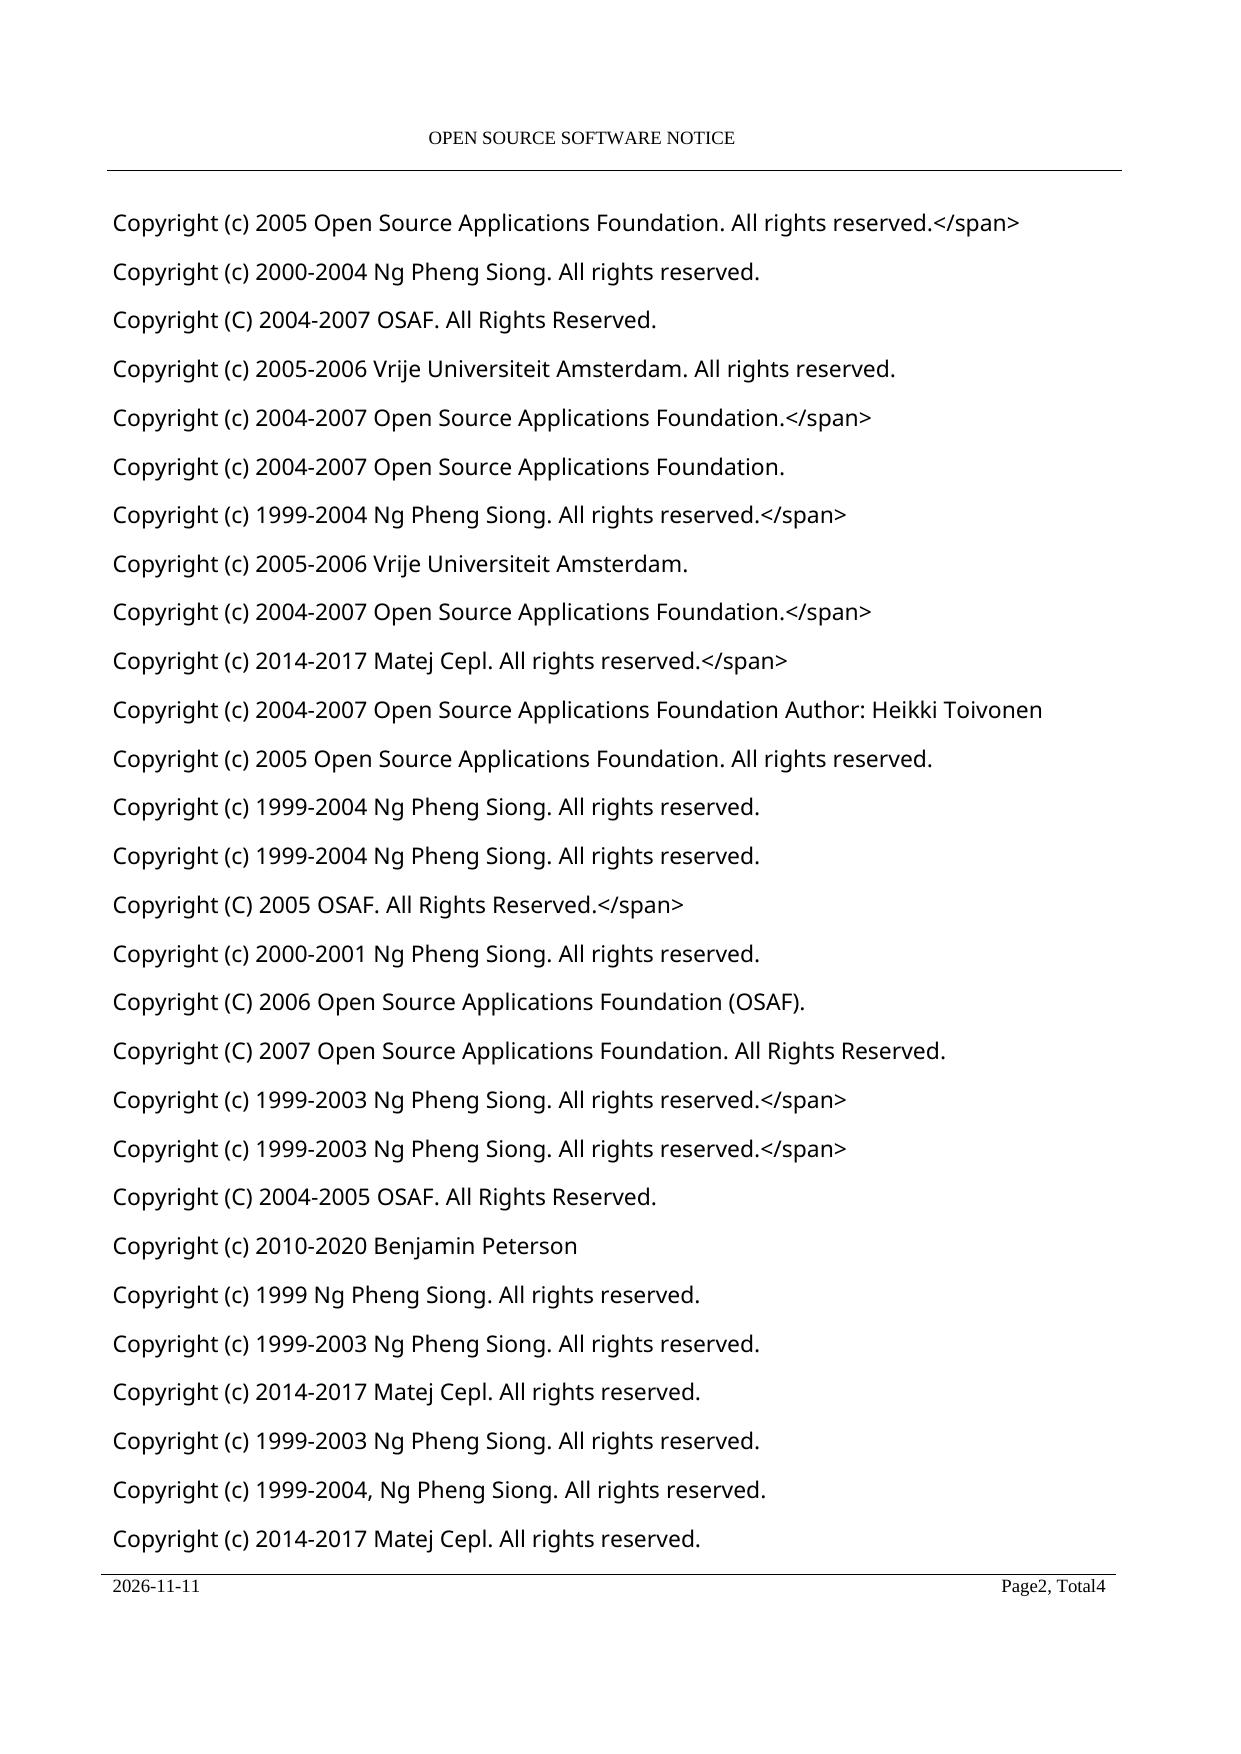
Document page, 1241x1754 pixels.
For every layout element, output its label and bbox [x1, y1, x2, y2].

text [112, 206, 1128, 483]
text [112, 498, 1128, 1554]
